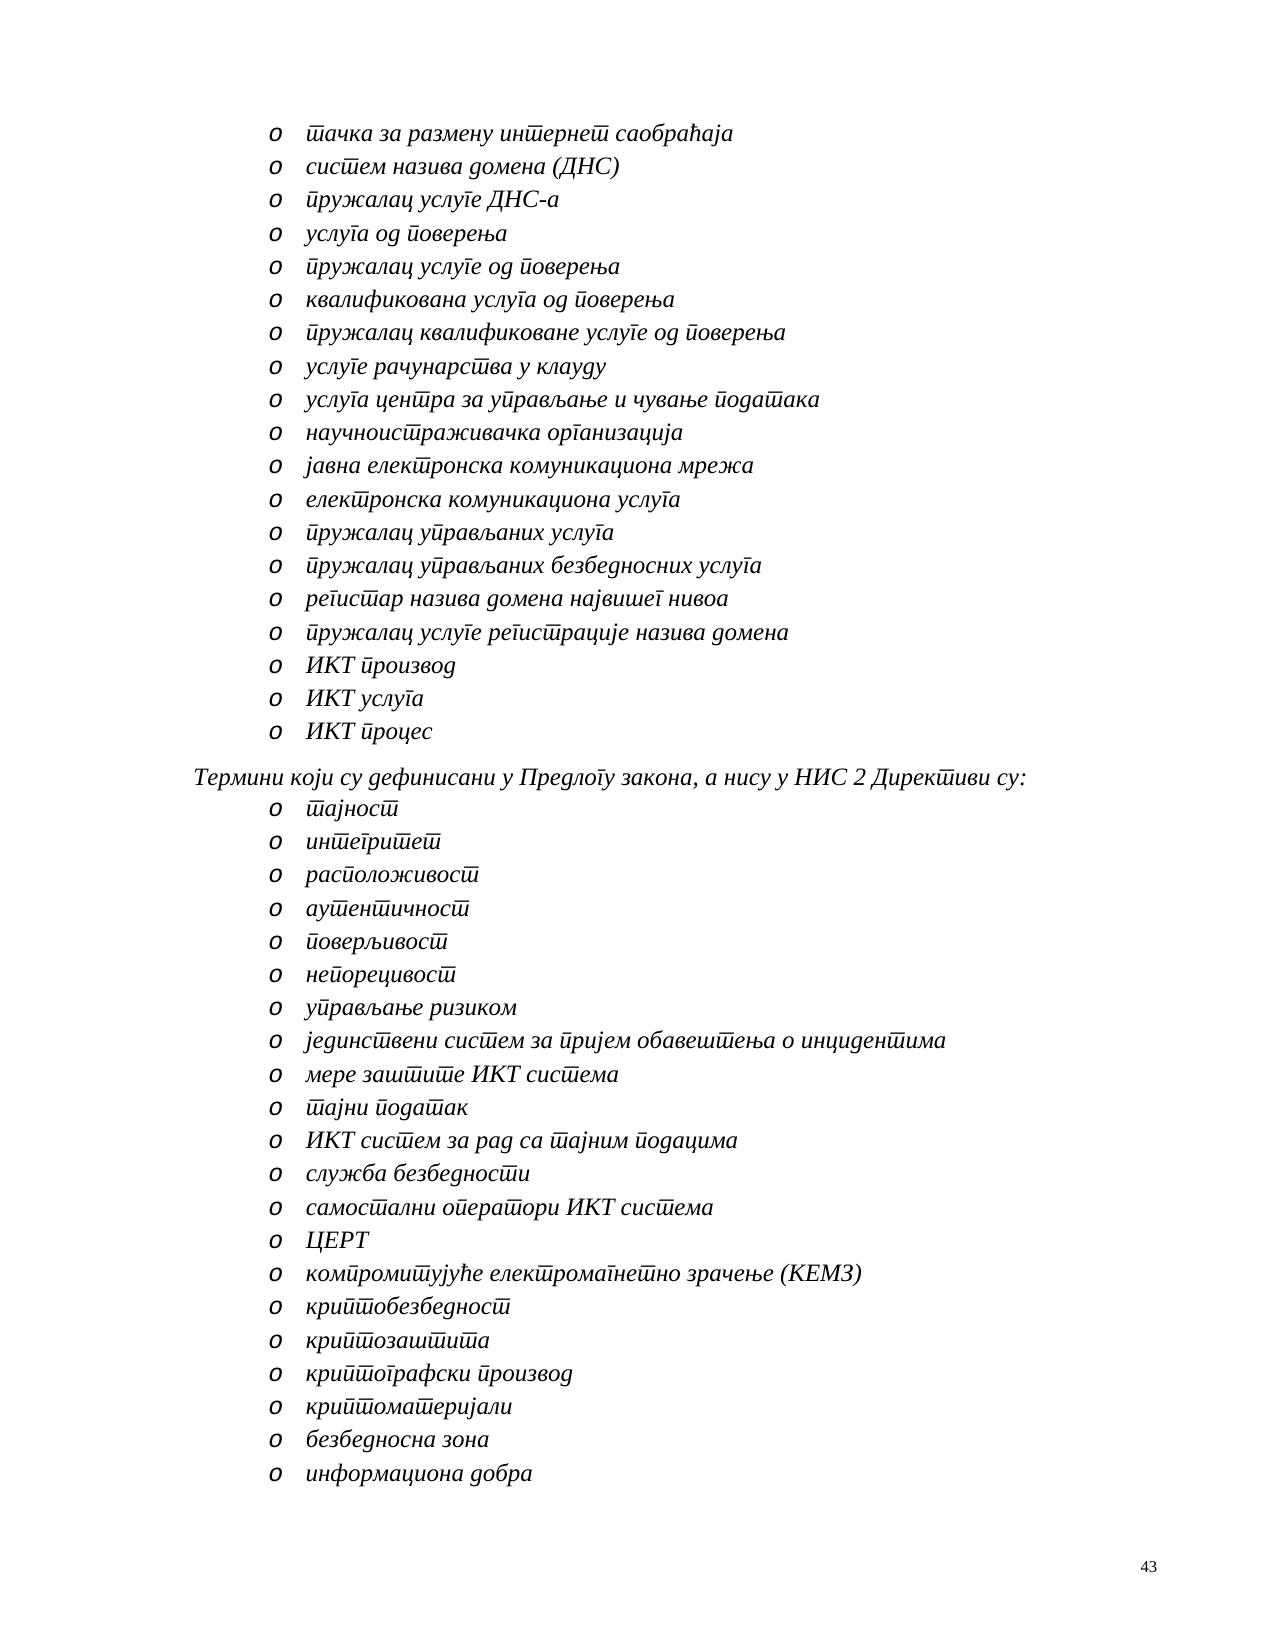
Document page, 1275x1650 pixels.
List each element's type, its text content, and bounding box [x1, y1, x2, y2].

list тајни податак [268, 1092, 1157, 1123]
list услуга центра за управљање и чување података [268, 384, 1157, 415]
list криптозаштита [268, 1325, 1157, 1356]
list криптографски производ [268, 1358, 1157, 1389]
list ИКТ производ [268, 650, 1157, 681]
list расположивост [268, 859, 1157, 890]
list аутентичност [268, 893, 1157, 923]
list систем назива домена (ДНС) [268, 151, 1157, 182]
list јединствени систем за пријем обавештења о инцидентима [268, 1026, 1157, 1056]
list пружалац квалификоване услуге од поверења [268, 317, 1157, 348]
list безбедносна зона [268, 1424, 1157, 1455]
list пружалац услуге ДНС-а [268, 184, 1157, 215]
list услуга од поверења [268, 218, 1157, 249]
list јавна електронска комуникациона мрежа [268, 450, 1157, 481]
list непорецивост [268, 959, 1157, 990]
list електронска комуникациона услуга [268, 484, 1157, 514]
list компромитујуће електромагнетно зрачење (КЕМЗ) [268, 1258, 1157, 1289]
list криптоматеријали [268, 1391, 1157, 1422]
list пружалац услуге од поверења [268, 251, 1157, 282]
list ИКТ систем за рад са тајним подацима [268, 1125, 1157, 1156]
list интегритет [268, 826, 1157, 857]
text Термини који су дефинисани у Предлогу закона, а нису у НИС 2 Директиви су: [193, 762, 1157, 791]
list служба безбедности [268, 1158, 1157, 1189]
list услуге рачунарства у клауду [268, 351, 1157, 382]
list криптобезбедност [268, 1291, 1157, 1322]
list ИКТ услуга [268, 683, 1157, 714]
list регистар назива домена највишег нивоа [268, 583, 1157, 614]
list мере заштите ИКТ система [268, 1059, 1157, 1090]
list ИКТ процес [268, 716, 1157, 747]
list пружалац управљаних безбедносних услуга [268, 550, 1157, 581]
list управљање ризиком [268, 992, 1157, 1023]
list самостални оператори ИКТ система [268, 1192, 1157, 1223]
list тајност [268, 793, 1157, 824]
list научноистраживачка организација [268, 417, 1157, 448]
list поверљивост [268, 926, 1157, 957]
list информациона добра [268, 1458, 1157, 1488]
list пружалац услуге регистрације назива домена [268, 617, 1157, 647]
list ЦЕРТ [268, 1225, 1157, 1256]
list тачка за размену интернет саобраћаја [268, 118, 1157, 149]
list пружалац управљаних услуга [268, 517, 1157, 548]
list квалификована услуга од поверења [268, 284, 1157, 315]
